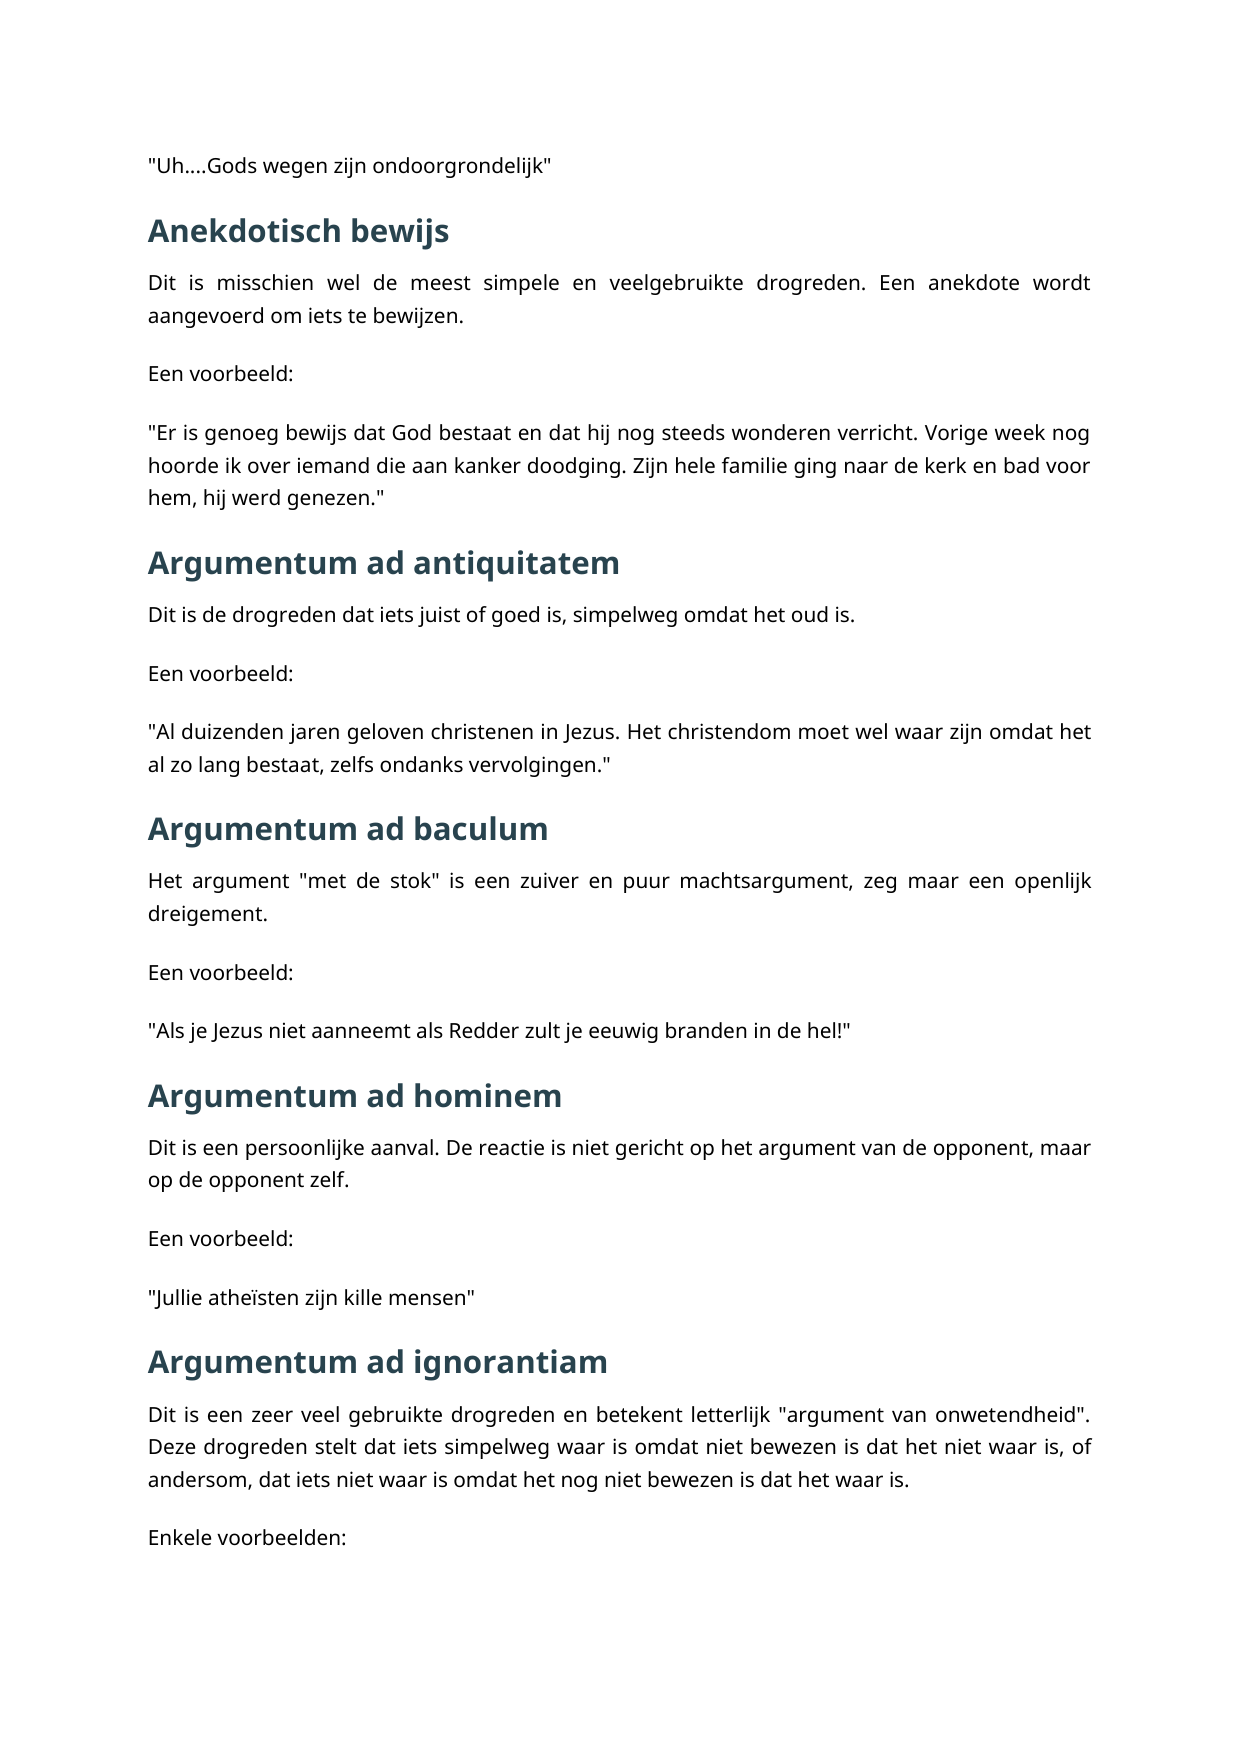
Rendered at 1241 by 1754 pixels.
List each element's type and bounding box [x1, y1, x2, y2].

table_header [148, 148, 1093, 1578]
